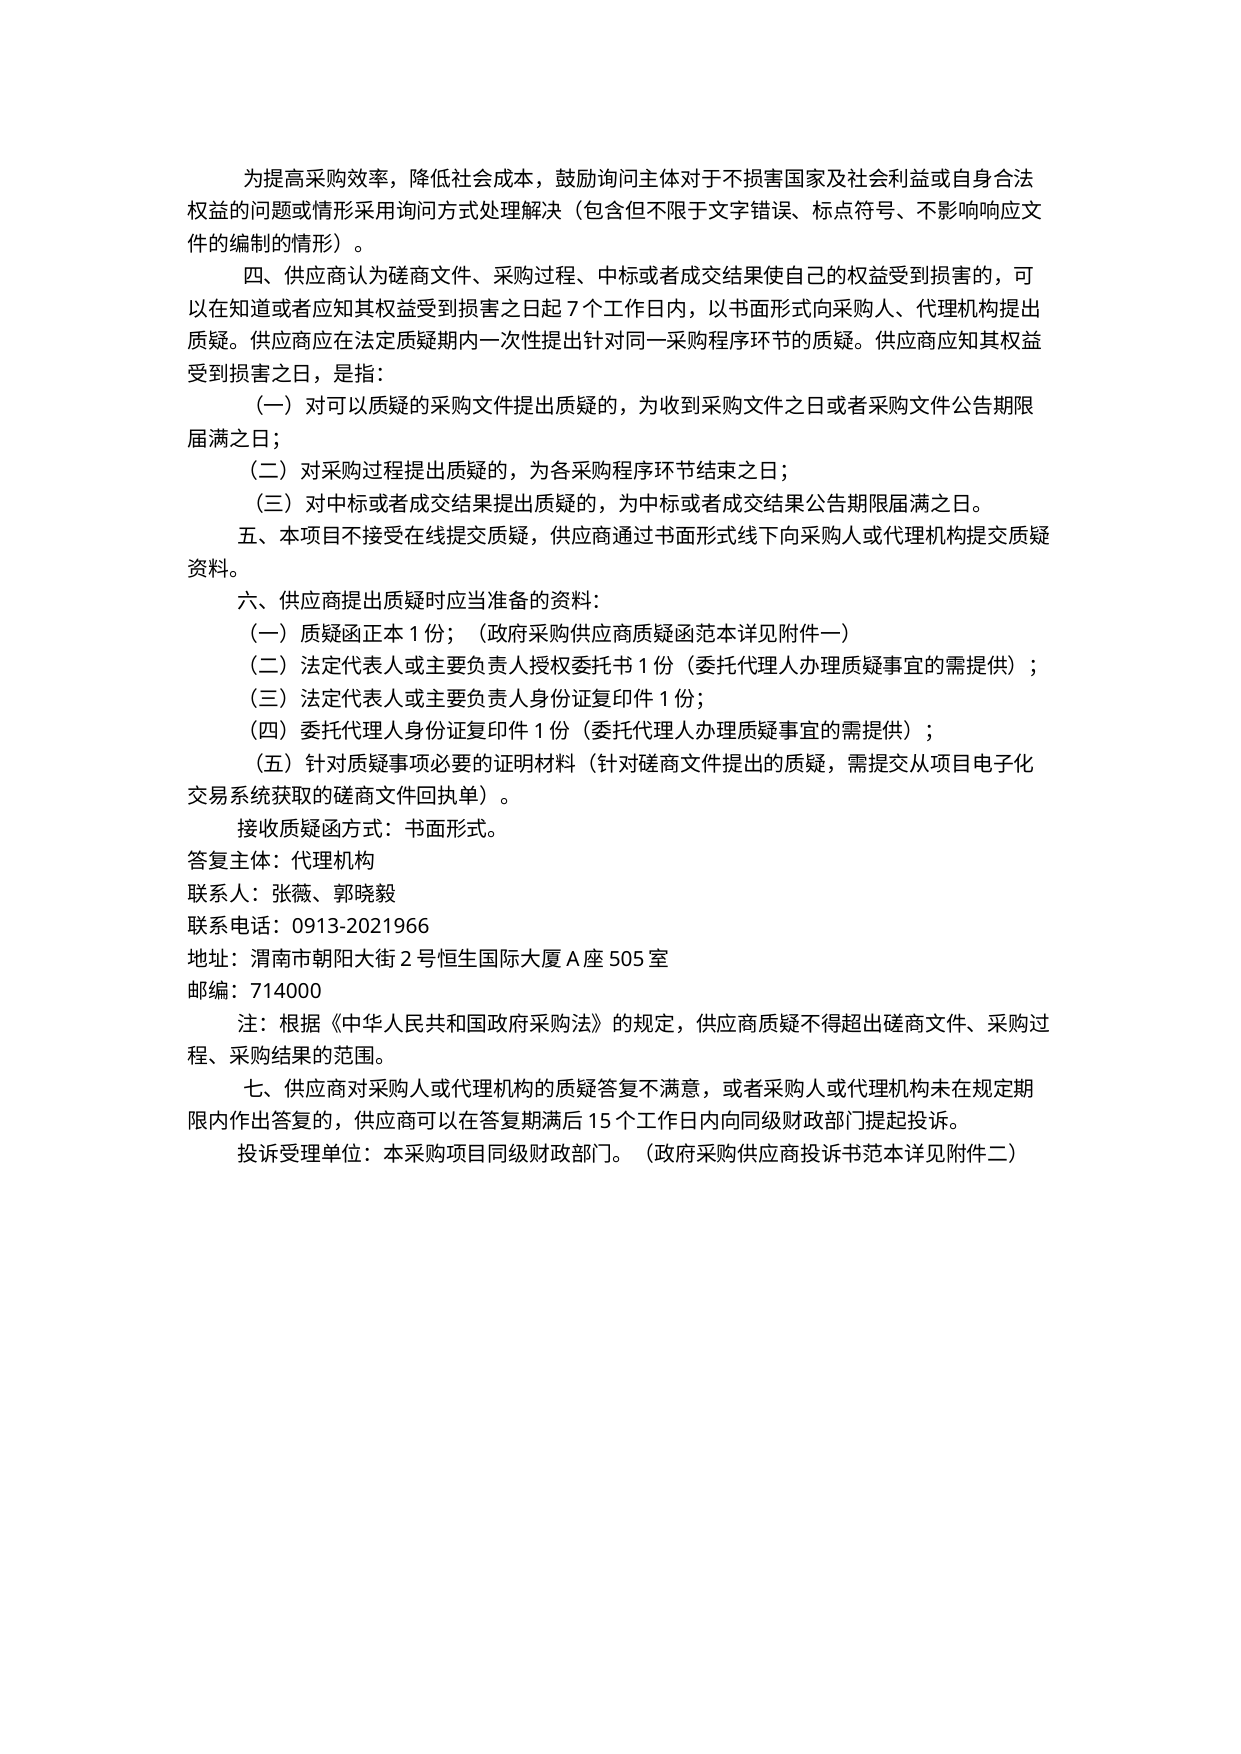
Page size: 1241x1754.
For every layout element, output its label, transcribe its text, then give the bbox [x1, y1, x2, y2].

text 联系电话：0913-2021966 [187, 909, 1053, 942]
text （一）对可以质疑的采购文件提出质疑的，为收到采购文件之日或者采购文件公告期限届满之日； [187, 389, 1053, 454]
text （一）质疑函正本1份；（政府采购供应商质疑函范本详见附件一） [187, 617, 1053, 649]
text 七、供应商对采购人或代理机构的质疑答复不满意，或者采购人或代理机构未在规定期限内作出答复的，供应商可以在答复期满后15个工作日内向同级财政部门提起投诉。 [187, 1072, 1053, 1137]
text （三）对中标或者成交结果提出质疑的，为中标或者成交结果公告期限届满之日。 [187, 487, 1053, 519]
text 答复主体：代理机构 [187, 844, 1053, 877]
text （二）法定代表人或主要负责人授权委托书1份（委托代理人办理质疑事宜的需提供）； [187, 649, 1053, 682]
text 为提高采购效率，降低社会成本，鼓励询问主体对于不损害国家及社会利益或自身合法权益的问题或情形采用询问方式处理解决（包含但不限于文字错误、标点符号、不影响响应文件的编制的情形）。 [187, 162, 1053, 259]
text 接收质疑函方式：书面形式。 [187, 812, 1053, 844]
text 五、本项目不接受在线提交质疑，供应商通过书面形式线下向采购人或代理机构提交质疑资料。 [187, 519, 1053, 584]
text 邮编：714000 [187, 974, 1053, 1007]
text 四、供应商认为磋商文件、采购过程、中标或者成交结果使自己的权益受到损害的，可以在知道或者应知其权益受到损害之日起7个工作日内，以书面形式向采购人、代理机构提出质疑。供应商应在法定质疑期内一次性提出针对同一采购程序环节的质疑。供应商应知其权益受到损害之日，是指： [187, 259, 1053, 389]
text （三）法定代表人或主要负责人身份证复印件1份； [187, 682, 1053, 714]
text 注：根据《中华人民共和国政府采购法》的规定，供应商质疑不得超出磋商文件、采购过程、采购结果的范围。 [187, 1007, 1053, 1072]
text 地址：渭南市朝阳大街2号恒生国际大厦A座505室 [187, 942, 1053, 974]
text 投诉受理单位：本采购项目同级财政部门。（政府采购供应商投诉书范本详见附件二） [187, 1137, 1053, 1169]
text （四）委托代理人身份证复印件1份（委托代理人办理质疑事宜的需提供）； [187, 714, 1053, 747]
text （二）对采购过程提出质疑的，为各采购程序环节结束之日； [187, 454, 1053, 487]
text 联系人：张薇、郭晓毅 [187, 877, 1053, 909]
text （五）针对质疑事项必要的证明材料（针对磋商文件提出的质疑，需提交从项目电子化交易系统获取的磋商文件回执单）。 [187, 747, 1053, 812]
text 六、供应商提出质疑时应当准备的资料： [187, 584, 1053, 617]
